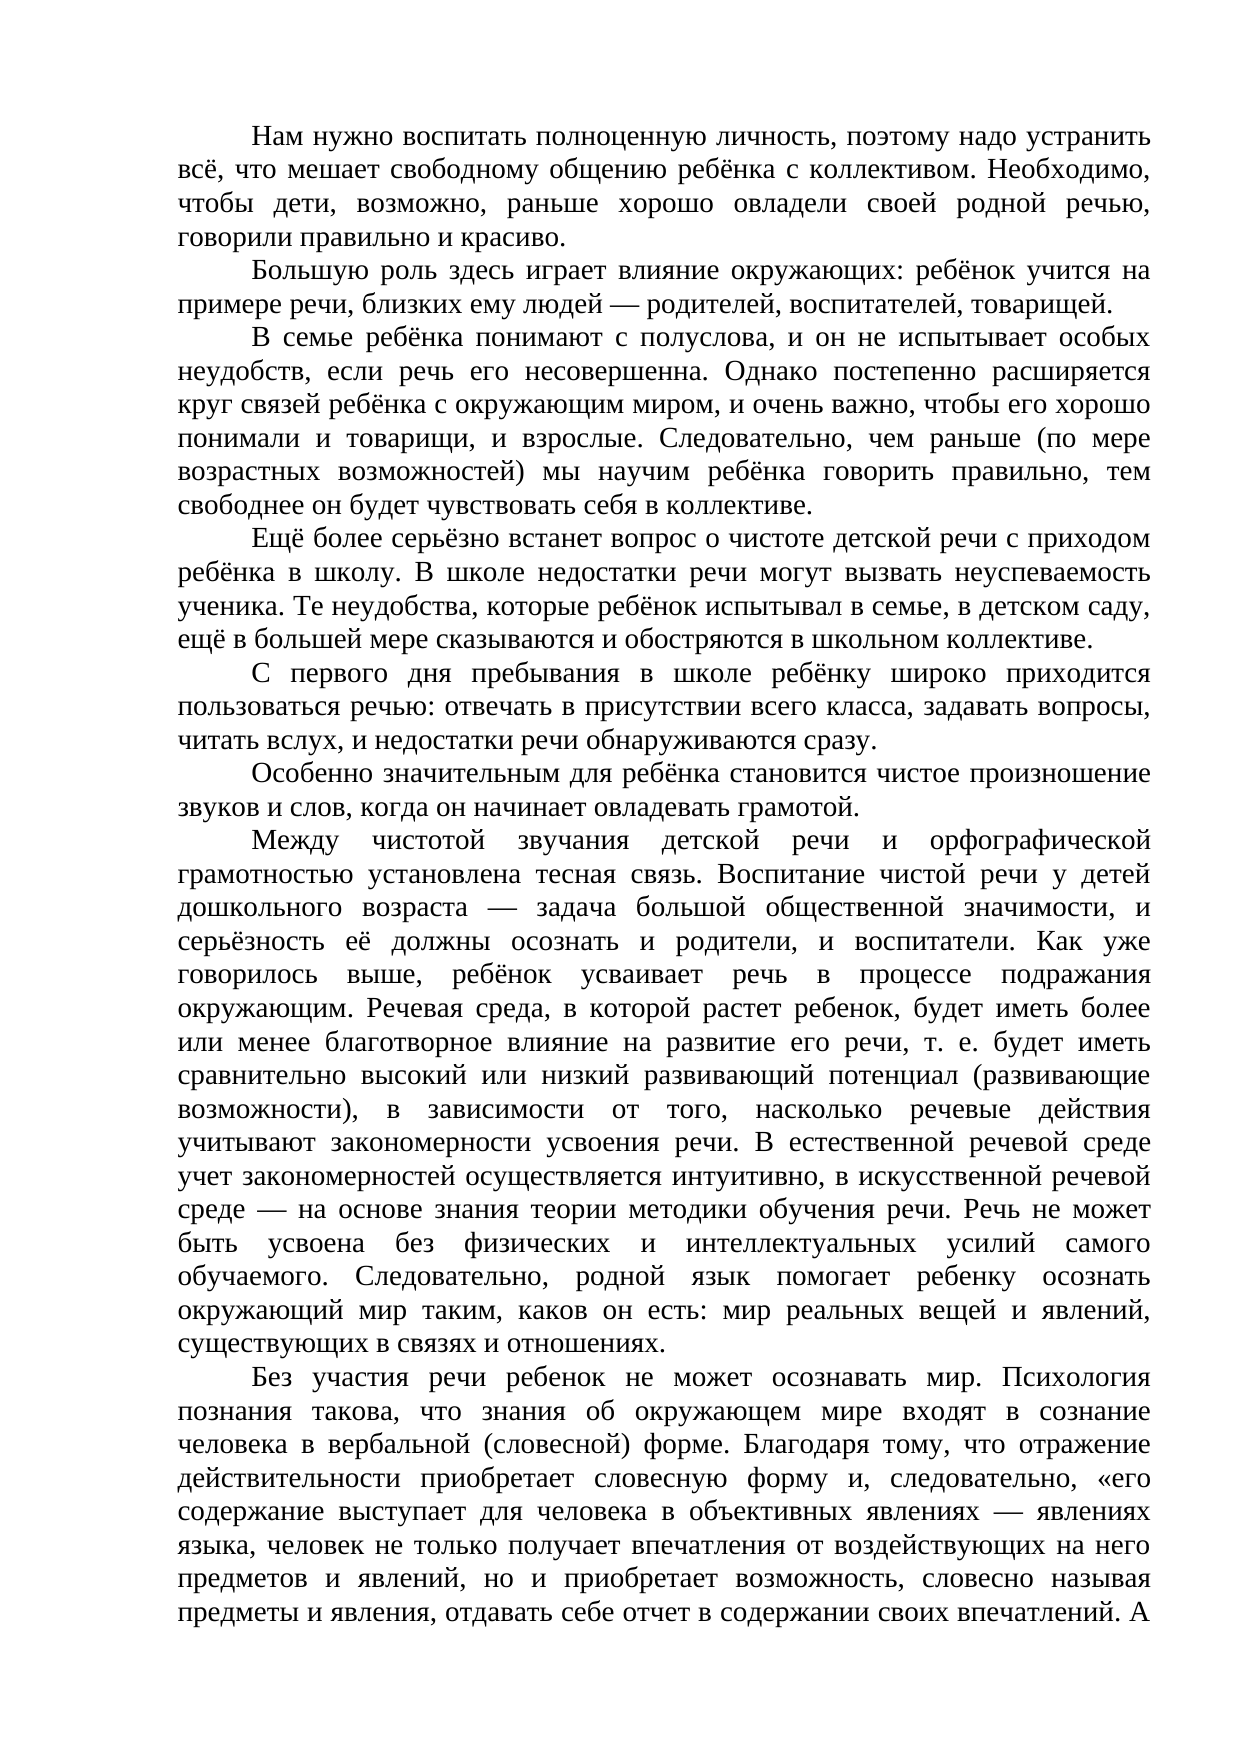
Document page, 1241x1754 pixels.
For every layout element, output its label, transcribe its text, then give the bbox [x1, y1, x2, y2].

text Большую роль здесь играет влияние окружающих: ребёнок учится на примере речи, близких ему людей — родителей, воспитателей, товарищей. [177, 252, 1152, 319]
text Ещё более серьёзно встанет вопрос о чистоте детской речи с приходом ребёнка в школу. В школе недостатки речи могут вызвать неуспеваемость ученика. Те неудобства, которые ребёнок испытывал в семье, в детском саду, ещё в большей мере сказываются и обостряются в школьном коллективе. [177, 521, 1152, 655]
text С первого дня пребывания в школе ребёнку широко приходится пользоваться речью: отвечать в присутствии всего класса, задавать вопросы, читать вслух, и недостатки речи обнаруживаются сразу. [177, 655, 1152, 755]
text Нам нужно воспитать полноценную личность, поэтому надо устранить всё, что мешает свободному общению ребёнка с коллективом. Необходимо, чтобы дети, возможно, раньше хорошо овладели своей родной речью, говорили правильно и красиво. [177, 118, 1152, 252]
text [177, 1359, 1152, 1627]
text Между чистотой звучания детской речи и орфографической грамотностью установлена тесная связь. Воспитание чистой речи у детей дошкольного возраста — задача большой общественной значимости, и серьёзность её должны осознать и родители, и воспитатели. Как уже говорилось выше, ребёнок усваивает речь в процессе подражания окружающим. Речевая среда, в которой растет ребенок, будет иметь более или менее благотворное влияние на развитие его речи, т. е. будет иметь сравнительно высокий или низкий развивающий потенциал (развивающие возможности), в зависимости от того, насколько речевые действия учитывают закономерности усвоения речи. В естественной речевой среде учет закономерностей осуществляется интуитивно, в искусственной речевой среде — на основе знания теории методики обучения речи. Речь не может быть усвоена без физических и интеллектуальных усилий самого обучаемого. Следовательно, родной язык помогает ребенку осознать окружающий мир таким, каков он есть: мир реальных вещей и явлений, существующих в связях и отношениях. [177, 822, 1152, 1359]
text В семье ребёнка понимают с полуслова, и он не испытывает особых неудобств, если речь его несовершенна. Однако постепенно расширяется круг связей ребёнка с окружающим миром, и очень важно, чтобы его хорошо понимали и товарищи, и взрослые. Следовательно, чем раньше (по мере возрастных возможностей) мы научим ребёнка говорить правильно, тем свободнее он будет чувствовать себя в коллективе. [177, 319, 1152, 521]
text Особенно значительным для ребёнка становится чистое произношение звуков и слов, когда он начинает овладевать грамотой. [177, 755, 1152, 822]
